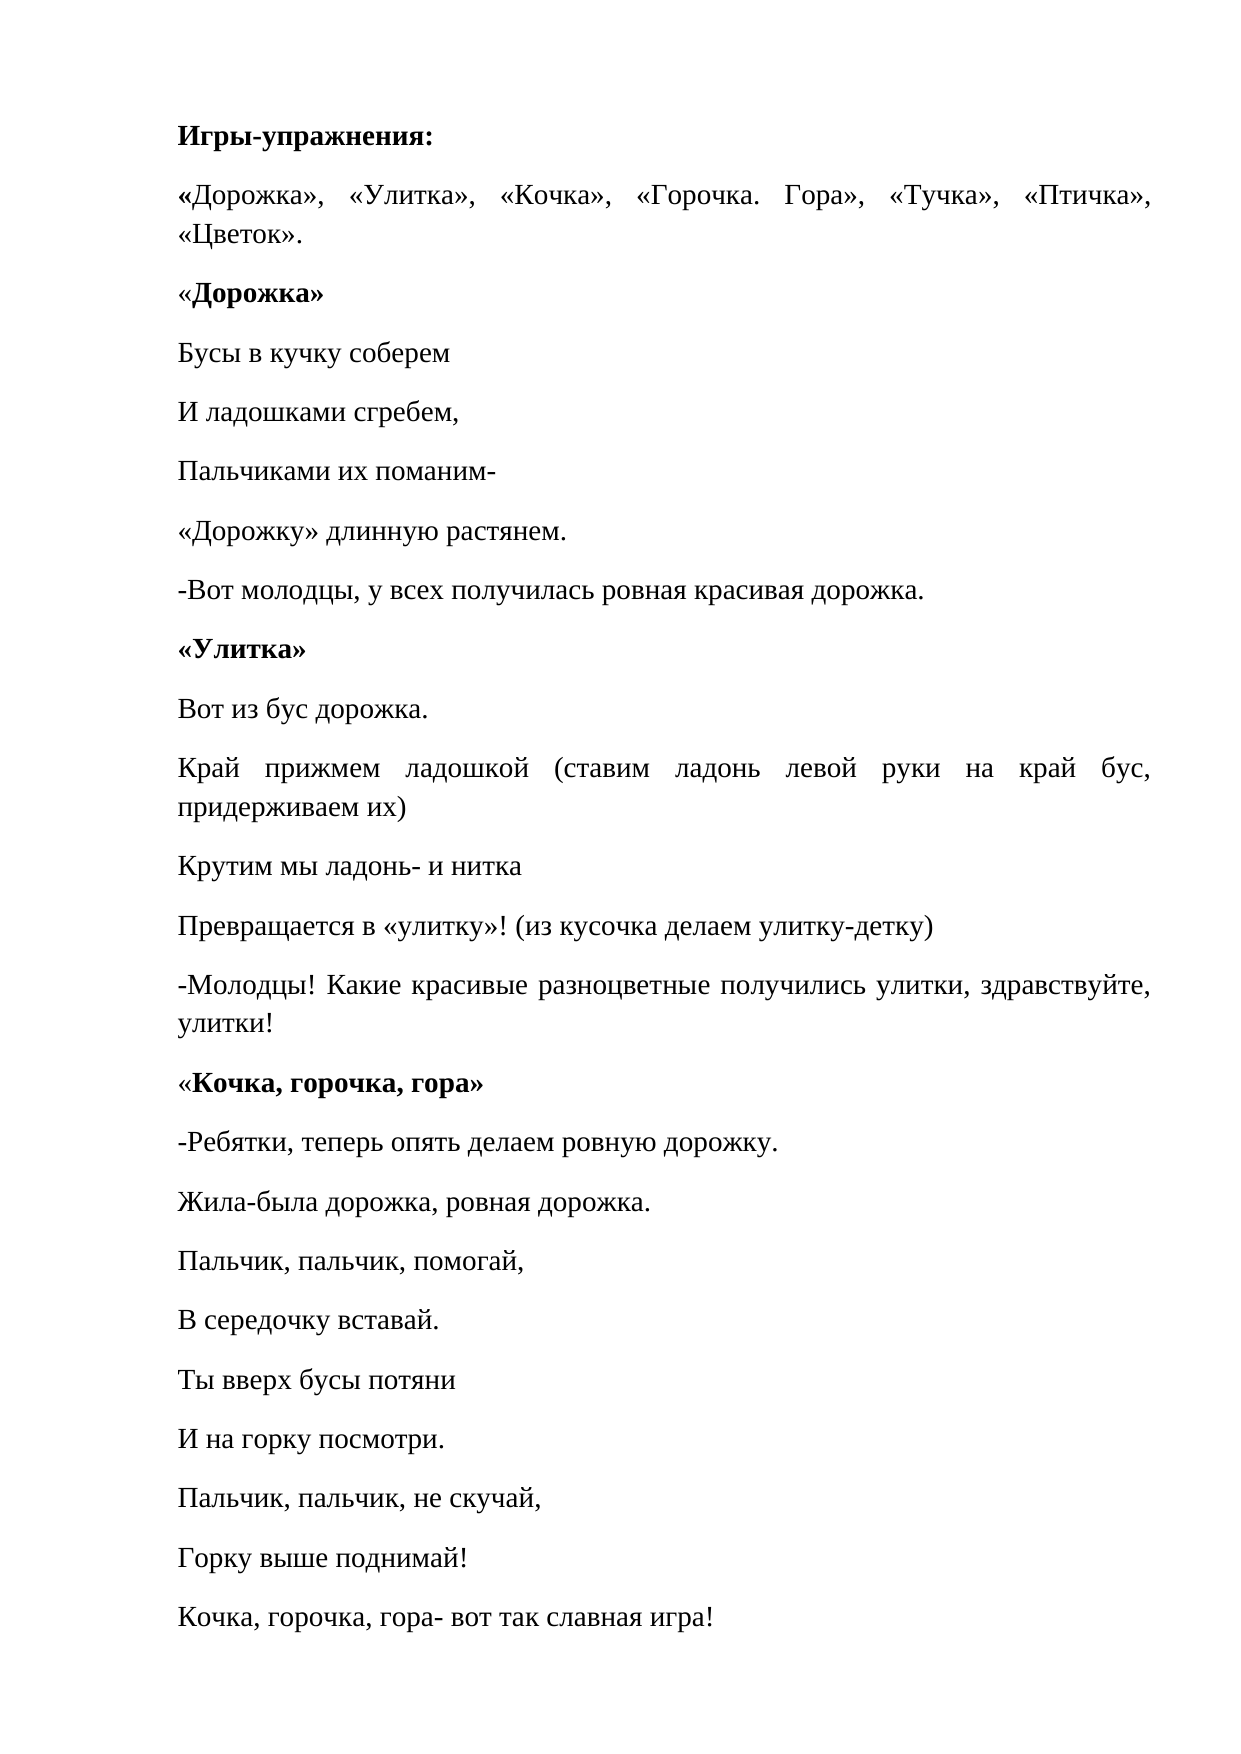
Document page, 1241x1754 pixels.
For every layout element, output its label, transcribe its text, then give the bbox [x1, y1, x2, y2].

text «Улитка» [177, 632, 1152, 665]
text «Дорожка» [177, 275, 1152, 309]
text «Дорожку» длинную растянем. [177, 513, 1152, 546]
text -Ребятки, теперь опять делаем ровную дорожку. [177, 1124, 1152, 1158]
text Кочка, горочка, гора- вот так славная игра! [177, 1599, 1152, 1633]
text -Молодцы! Какие красивые разноцветные получились улитки, здравствуйте, улитки! [177, 967, 1152, 1039]
text И на горку посмотри. [177, 1421, 1152, 1455]
text В середочку вставай. [177, 1302, 1152, 1336]
text Край прижмем ладошкой (ставим ладонь левой руки на край бус, придерживаем их) [177, 750, 1152, 822]
text «Дорожка», «Улитка», «Кочка», «Горочка. Гора», «Тучка», «Птичка», «Цветок». [177, 177, 1152, 249]
text Пальчик, пальчик, не скучай, [177, 1481, 1152, 1514]
text Бусы в кучку соберем [177, 335, 1152, 368]
text Крутим мы ладонь- и нитка [177, 848, 1152, 882]
text Горку выше поднимай! [177, 1540, 1152, 1573]
text Ты вверх бусы потяни [177, 1362, 1152, 1395]
text Пальчиками их поманим- [177, 453, 1152, 487]
text И ладошками сгребем, [177, 394, 1152, 428]
text Пальчик, пальчик, помогай, [177, 1243, 1152, 1277]
text Вот из бус дорожка. [177, 691, 1152, 724]
text Жила-была дорожка, ровная дорожка. [177, 1184, 1152, 1217]
text Превращается в «улитку»! (из кусочка делаем улитку-детку) [177, 908, 1152, 941]
text -Вот молодцы, у всех получилась ровная красивая дорожка. [177, 572, 1152, 606]
text «Кочка, горочка, гора» [177, 1065, 1152, 1098]
text Игры-упражнения: [177, 118, 1152, 152]
